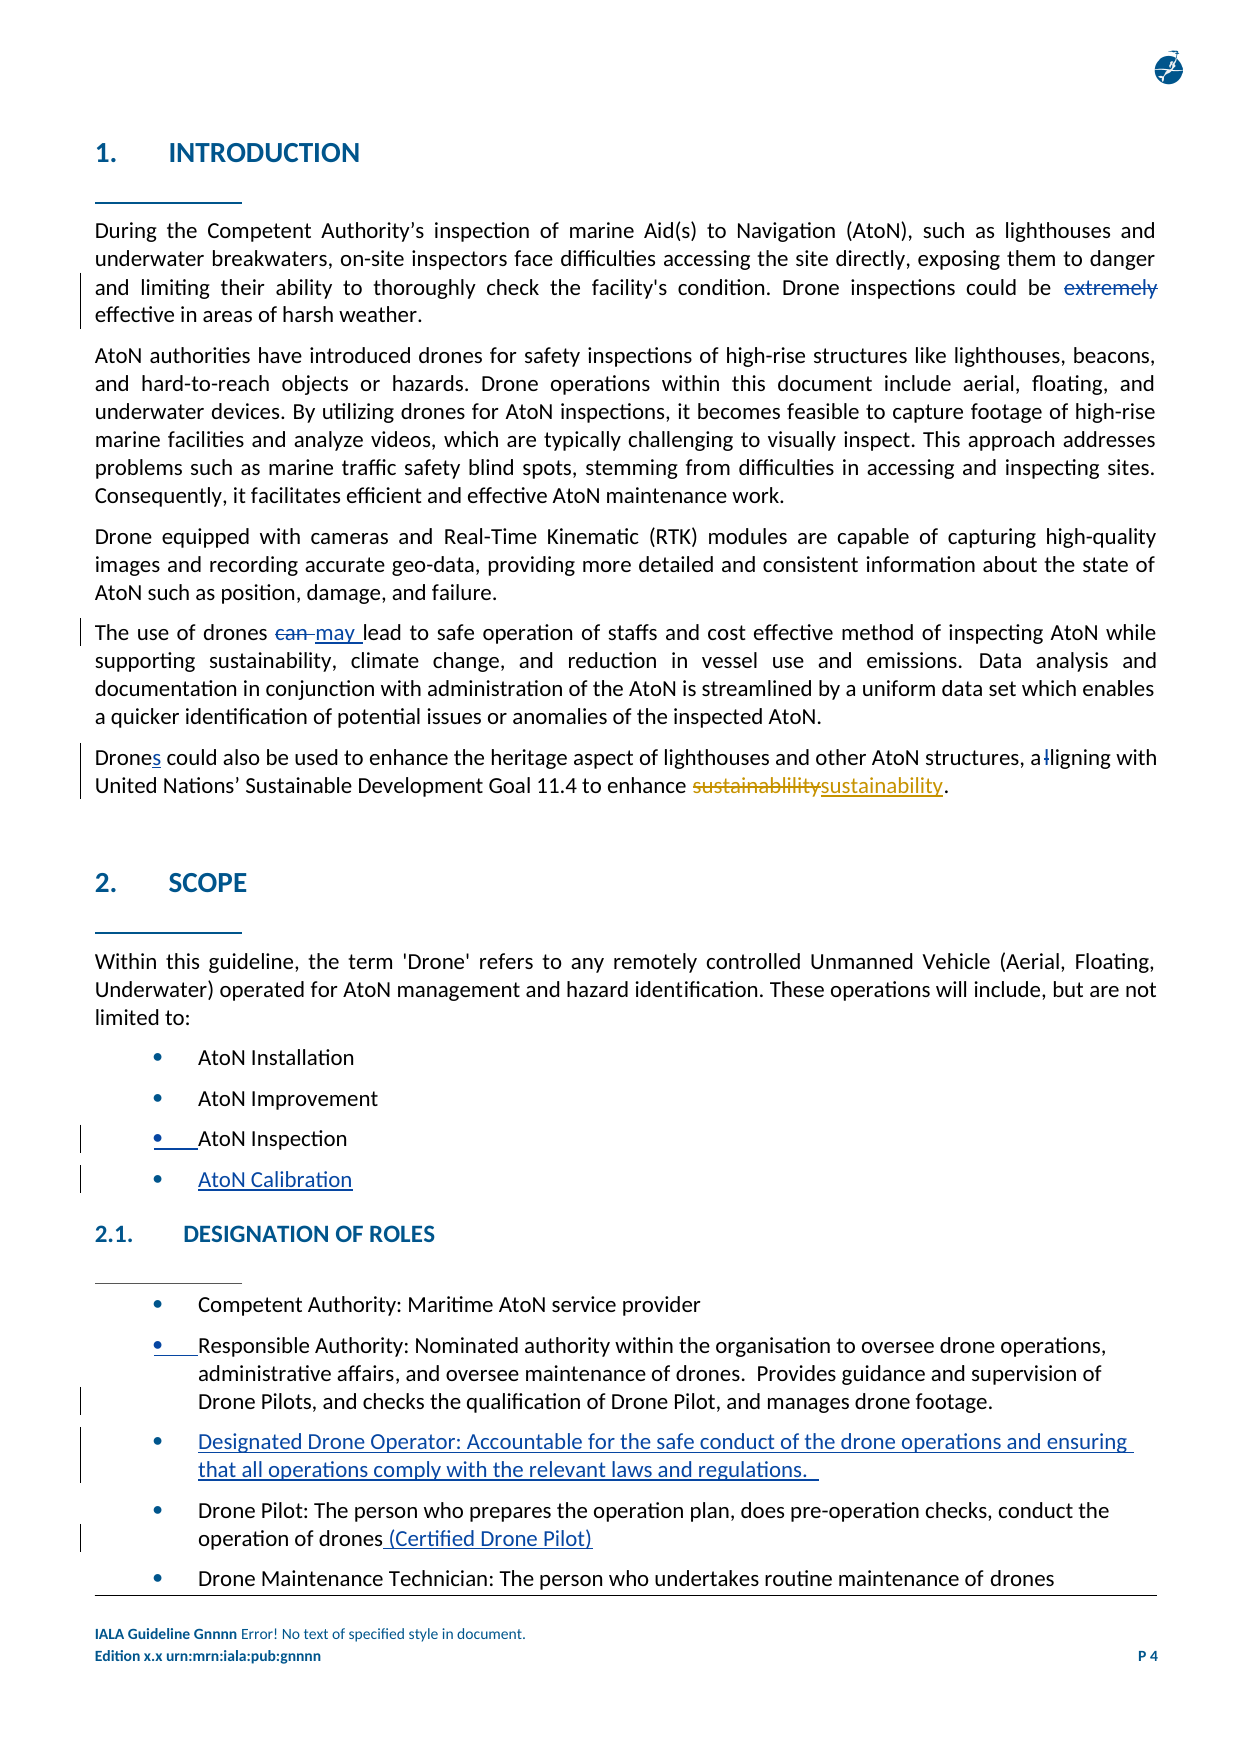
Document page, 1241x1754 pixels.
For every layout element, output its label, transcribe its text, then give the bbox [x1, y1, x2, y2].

subtitle dEsignation of roles [94, 1218, 1157, 1249]
text Drone could also be used to enhance the heritage aspect of lighthouses and other AtoN structures, aligning with United Nations’ Sustainable Development Goal 11.4 to enhance . [94, 743, 1157, 799]
list Competent Authority: Maritime AtoN service provider [153, 1290, 1157, 1318]
text Within this guideline, the term 'Drone' refers to any remotely controlled Unmanned Vehicle (Aerial, Floating, Underwater) operated for AtoN management and hazard identification. These operations will include, but are not limited to: [94, 947, 1157, 1031]
list Responsible Authority: Nominated authority within the organisation to oversee drone operations, administrative affairs, and oversee maintenance of drones. Provides guidance and supervision of Drone Pilots, and checks the qualification of Drone Pilot, and manages drone footage. [153, 1331, 1157, 1415]
text Drone equipped with cameras and Real-Time Kinematic (RTK) modules are capable of capturing high-quality images and recording accurate geo-data, providing more detailed and consistent information about the state of AtoN such as position, damage, and failure. [94, 522, 1157, 606]
text During the Competent Authority’s inspection of marine Aid(s) to Navigation (AtoN), such as lighthouses and underwater breakwaters, on-site inspectors face difficulties accessing the site directly, exposing them to danger and limiting their ability to thoroughly check the facility's condition. Drone inspections could be effective in areas of harsh weather. [94, 217, 1157, 329]
list Drone Pilot: The person who prepares the operation plan, does pre-operation checks, conduct the operation of drones [153, 1496, 1157, 1552]
list Drone Maintenance Technician: The person who undertakes routine maintenance of drones [153, 1564, 1157, 1592]
text AtoN authorities have introduced drones for safety inspections of high-rise structures like lighthouses, beacons, and hard-to-reach objects or hazards. Drone operations within this document include aerial, floating, and underwater devices. By utilizing drones for AtoN inspections, it becomes feasible to capture footage of high-rise marine facilities and analyze videos, which are typically challenging to visually inspect. This approach addresses problems such as marine traffic safety blind spots, stemming from difficulties in accessing and inspecting sites. Consequently, it facilitates efficient and effective AtoN maintenance work. [94, 341, 1157, 509]
text The use of drones lead to safe operation of staffs and cost effective method of inspecting AtoN while supporting sustainability, climate change, and reduction in vessel use and emissions. Data analysis and documentation in conjunction with administration of the AtoN is streamlined by a uniform data set which enables a quicker identification of potential issues or anomalies of the inspected AtoN. [94, 618, 1157, 730]
list AtoN Inspection [153, 1124, 1157, 1153]
list AtoN Improvement [153, 1084, 1157, 1112]
subtitle Introduction [94, 134, 1157, 170]
subtitle Scope [94, 864, 1157, 900]
list AtoN Installation [153, 1043, 1157, 1072]
picture [1123, 0, 1241, 119]
